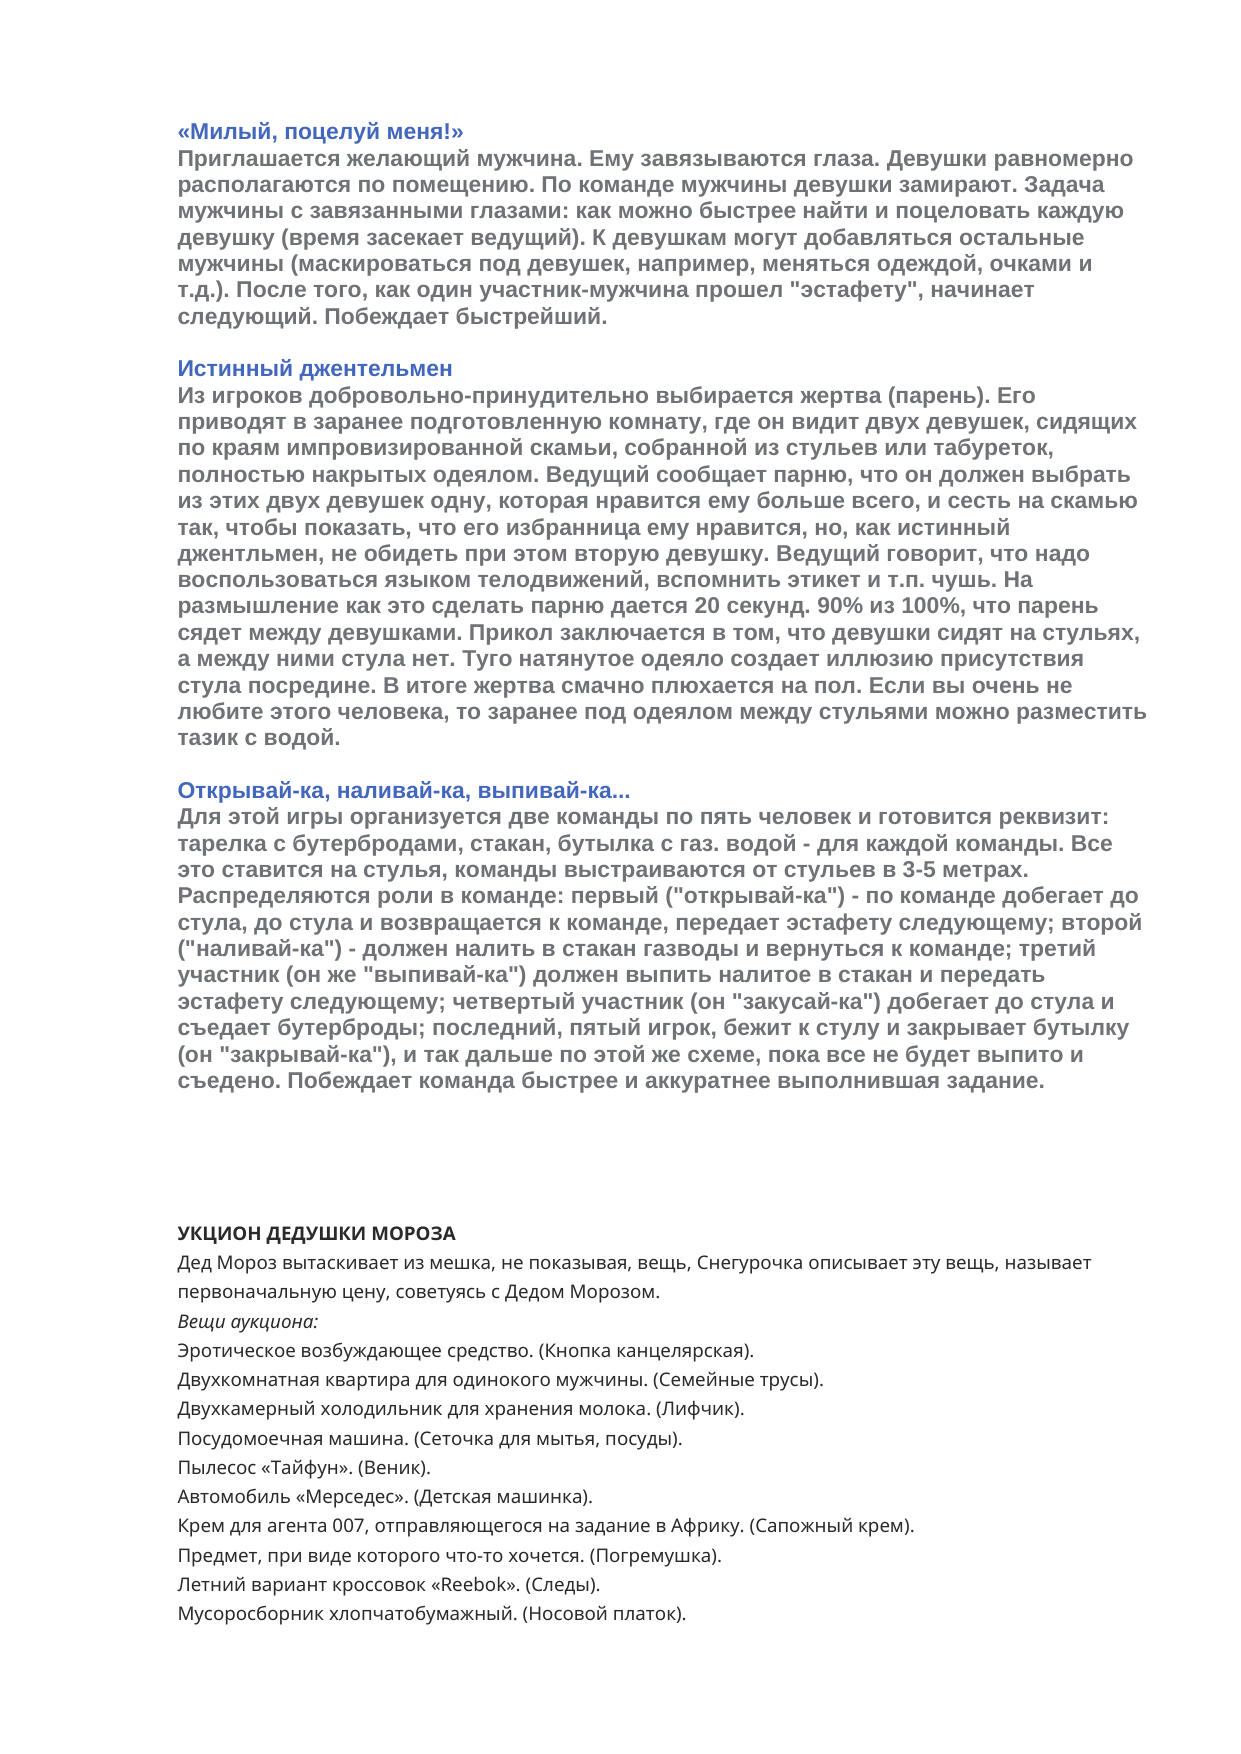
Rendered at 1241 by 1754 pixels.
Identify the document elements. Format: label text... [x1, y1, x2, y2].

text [177, 1220, 1152, 1626]
text «Милый, поцелуй меня!» Приглашается желающий мужчина. Ему завязываются глаза. Девушки равномерно располагаются по помещению. По команде мужчины девушки замирают. Задача мужчины с завязанными глазами: как можно быстрее найти и поцеловать каждую девушку (время засекает ведущий). К девушкам могут добавляться остальные мужчины (маскироваться под девушек, например, меняться одеждой, очками и т.д.). После того, как один участник-мужчина прошел "эстафету", начинает следующий. Побеждает быстрейший. Истинный джентельмен Из игроков добровольно-принудительно выбирается жертва (парень). Его приводят в заранее подготовленную комнату, где он видит двух девушек, сидящих по краям импровизированной скамьи, собранной из стульев или табуреток, полностью накрытых одеялом. Ведущий сообщает парню, что он должен выбрать из этих двух девушек одну, которая нравится ему больше всего, и сесть на скамью так, чтобы показать, что его избранница ему нравится, но, как истинный джентльмен, не обидеть при этом вторую девушку. Ведущий говорит, что надо воспользоваться языком телодвижений, вспомнить этикет и т.п. чушь. На размышление как это сделать парню дается 20 секунд. 90% из 100%, что парень сядет между девушками. Прикол заключается в том, что девушки сидят на стульях, а между ними стула нет. Туго натянутое одеяло создает иллюзию присутствия стула посредине. В итоге жертва смачно плюхается на пол. Если вы очень не любите этого человека, то заранее под одеялом между стульями можно разместить тазик с водой. Открывай-ка, наливай-ка, выпивай-ка... Для этой игры организуется две команды по пять человек и готовится реквизит: тарелка с бутербродами, стакан, бутылка с газ. водой - для каждой команды. Все это ставится на стулья, команды выстраиваются от стульев в 3-5 метрах. Распределяются роли в команде: первый ("открывай-ка") - по команде добегает до стула, до стула и возвращается к команде, передает эстафету следующему; второй ("наливай-ка") - должен налить в стакан газводы и вернуться к команде; третий участник (он же "выпивай-ка") должен выпить налитое в стакан и передать эстафету следующему; четвертый участник (он "закусай-ка") добегает до стула и съедает бутерброды; последний, пятый игрок, бежит к стулу и закрывает бутылку (он "закрывай-ка"), и так дальше по этой же схеме, пока все не будет выпито и съедено. Побеждает команда быстрее и аккуратнее выполнившая задание. [177, 118, 1152, 1093]
